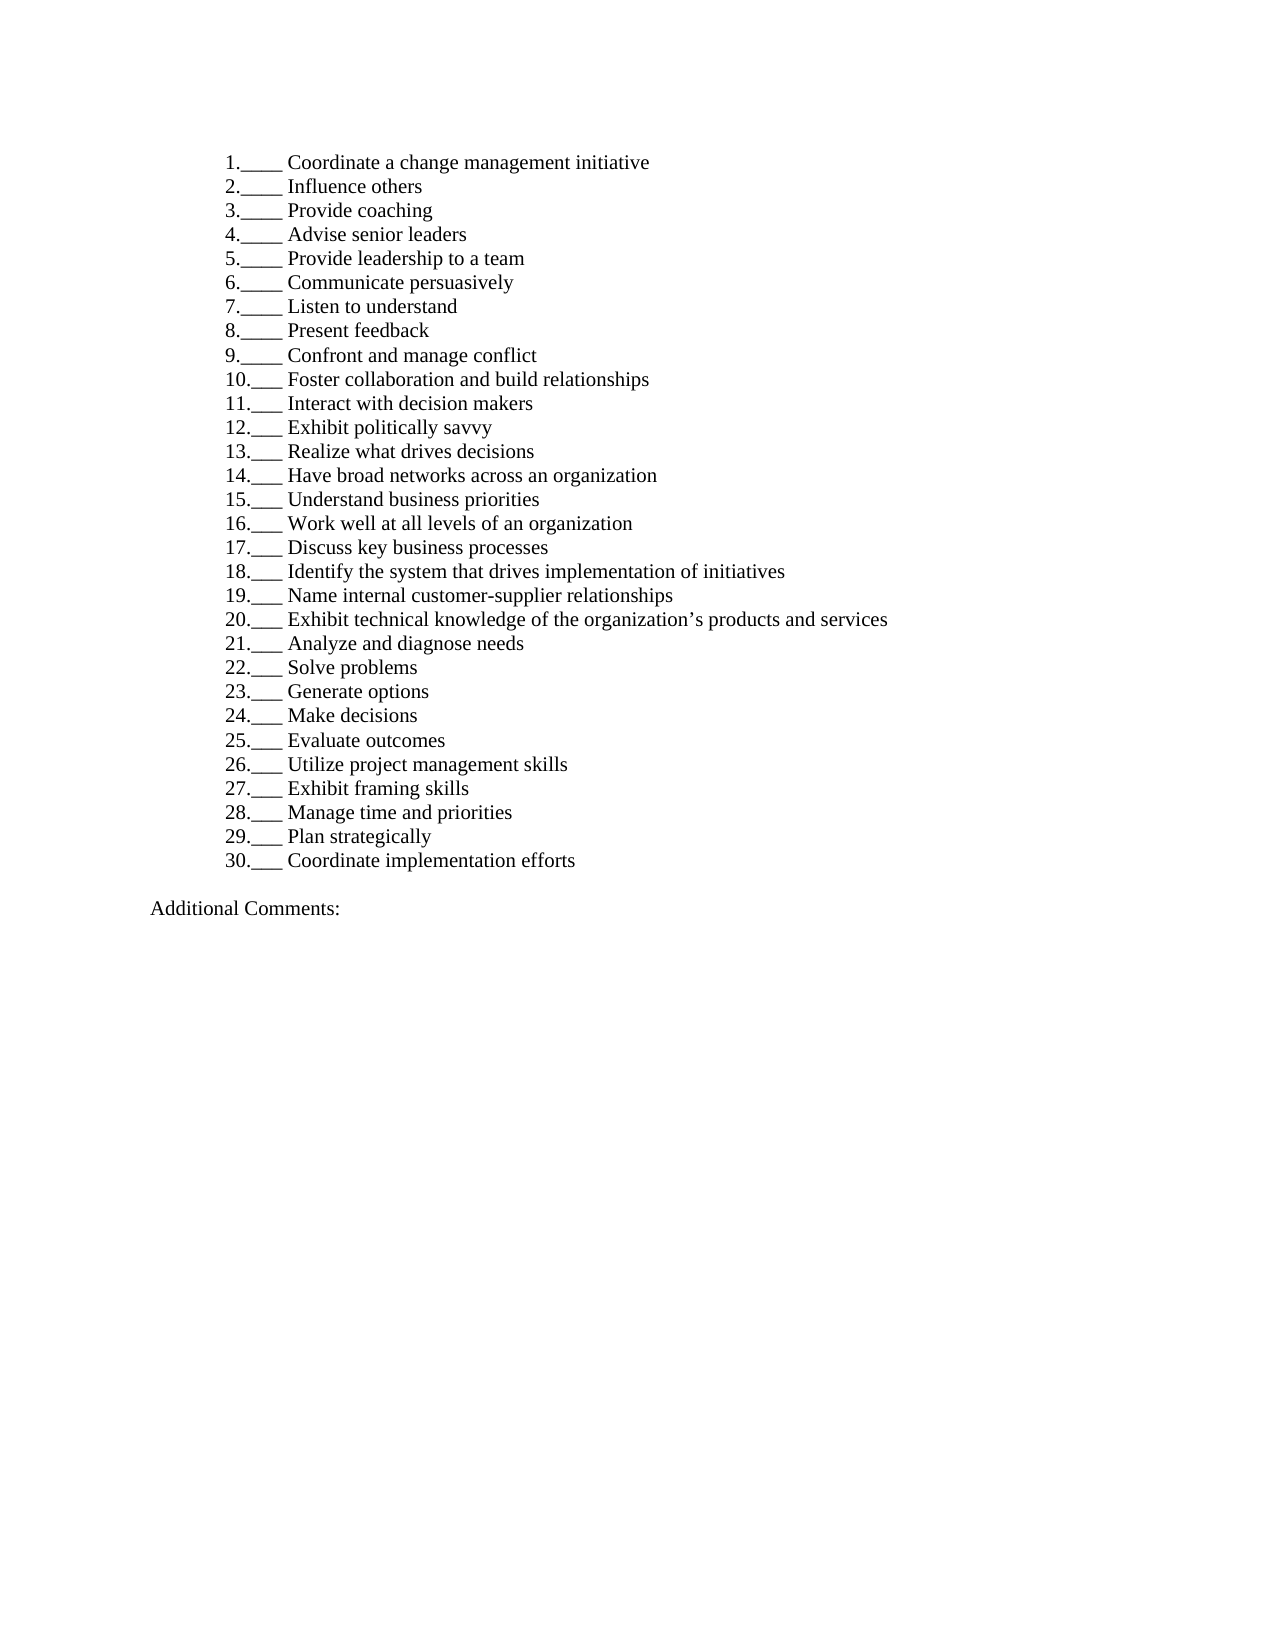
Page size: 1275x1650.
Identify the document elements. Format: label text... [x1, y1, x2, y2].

text 6.____ Communicate persuasively [150, 270, 1125, 294]
text 16.___ Work well at all levels of an organization [150, 511, 1125, 535]
text 2.____ Influence others [150, 174, 1125, 198]
text 7.____ Listen to understand [150, 294, 1125, 318]
text 18.___ Identify the system that drives implementation of initiatives [150, 559, 1125, 583]
text 3.____ Provide coaching [150, 198, 1125, 222]
text 14.___ Have broad networks across an organization [150, 463, 1125, 487]
text 11.___ Interact with decision makers [150, 391, 1125, 415]
text 20.___ Exhibit technical knowledge of the organization’s products and services [150, 607, 1125, 631]
text 12.___ Exhibit politically savvy [150, 415, 1125, 439]
text 4.____ Advise senior leaders [150, 222, 1125, 246]
text 10.___ Foster collaboration and build relationships [150, 367, 1125, 391]
text Additional Comments: [150, 896, 1125, 920]
text 5.____ Provide leadership to a team [150, 246, 1125, 270]
text 24.___ Make decisions [150, 703, 1125, 727]
text 8.____ Present feedback [150, 318, 1125, 342]
text 29.___ Plan strategically [150, 824, 1125, 848]
text 9.____ Confront and manage conflict [150, 342, 1125, 367]
text 13.___ Realize what drives decisions [150, 439, 1125, 463]
text 22.___ Solve problems [150, 655, 1125, 679]
text 27.___ Exhibit framing skills [150, 776, 1125, 800]
text 23.___ Generate options [150, 679, 1125, 703]
text 26.___ Utilize project management skills [150, 752, 1125, 776]
text 17.___ Discuss key business processes [150, 535, 1125, 559]
text 21.___ Analyze and diagnose needs [150, 631, 1125, 655]
text 30.___ Coordinate implementation efforts [150, 848, 1125, 872]
text 1.____ Coordinate a change management initiative [150, 150, 1125, 174]
text 25.___ Evaluate outcomes [150, 727, 1125, 752]
text 19.___ Name internal customer-supplier relationships [150, 583, 1125, 607]
text 15.___ Understand business priorities [150, 487, 1125, 511]
text 28.___ Manage time and priorities [150, 800, 1125, 824]
